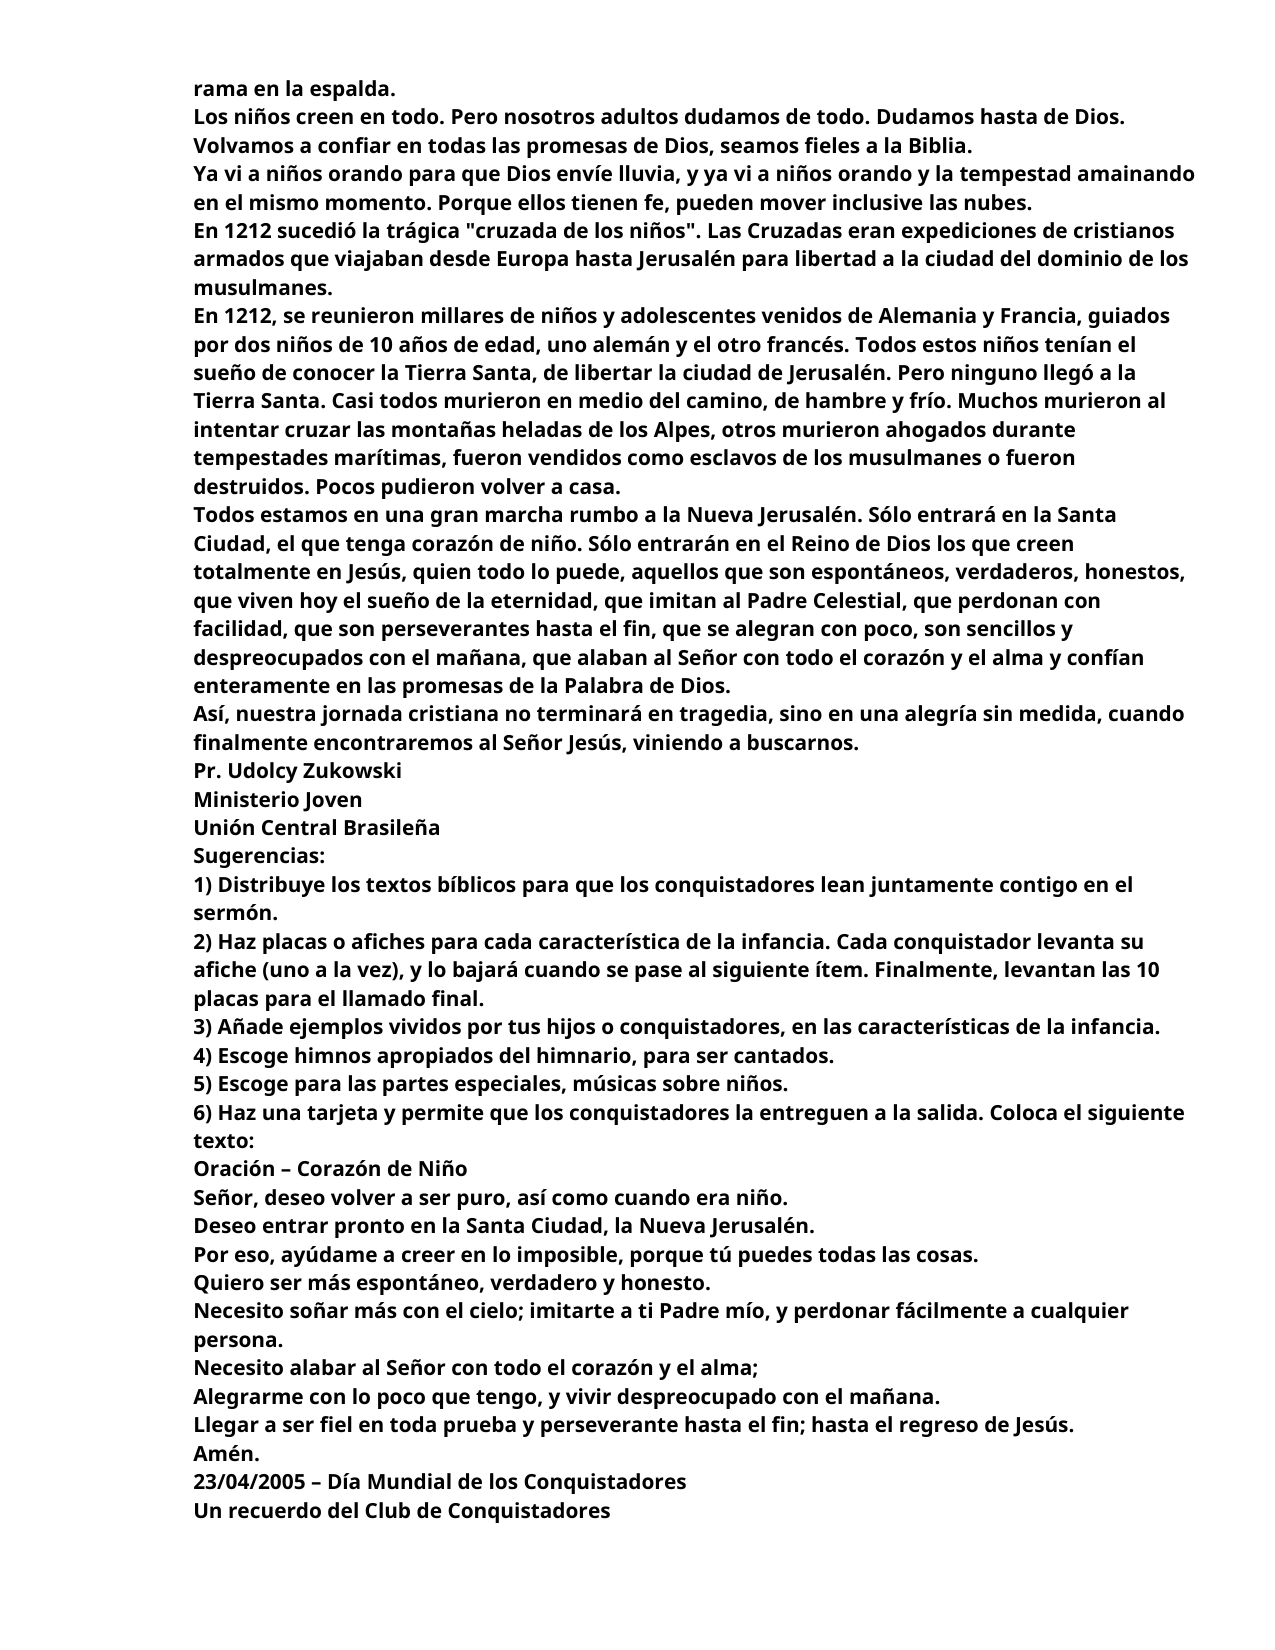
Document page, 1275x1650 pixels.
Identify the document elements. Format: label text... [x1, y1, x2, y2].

text 23/04/2005 – Día Mundial de los Conquistadores Un recuerdo del Club de Conquistadores [193, 1467, 1196, 1524]
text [193, 74, 1196, 842]
text Sugerencias: 1) Distribuye los textos bíblicos para que los conquistadores lean juntamente contigo en el sermón. 2) Haz placas o afiches para cada característica de la infancia. Cada conquistador levanta su afiche (uno a la vez), y lo bajará cuando se pase al siguiente ítem. Finalmente, levantan las 10 placas para el llamado final. 3) Añade ejemplos vividos por tus hijos o conquistadores, en las características de la infancia. 4) Escoge himnos apropiados del himnario, para ser cantados. 5) Escoge para las partes especiales, músicas sobre niños. 6) Haz una tarjeta y permite que los conquistadores la entreguen a la salida. Coloca el siguiente texto: [193, 842, 1196, 1154]
text Oración – Corazón de Niño Señor, deseo volver a ser puro, así como cuando era niño. Deseo entrar pronto en la Santa Ciudad, la Nueva Jerusalén. Por eso, ayúdame a creer en lo imposible, porque tú puedes todas las cosas. Quiero ser más espontáneo, verdadero y honesto. Necesito soñar más con el cielo; imitarte a ti Padre mío, y perdonar fácilmente a cualquier persona. Necesito alabar al Señor con todo el corazón y el alma; Alegrarme con lo poco que tengo, y vivir despreocupado con el mañana. Llegar a ser fiel en toda prueba y perseverante hasta el fin; hasta el regreso de Jesús. Amén. [193, 1154, 1196, 1467]
